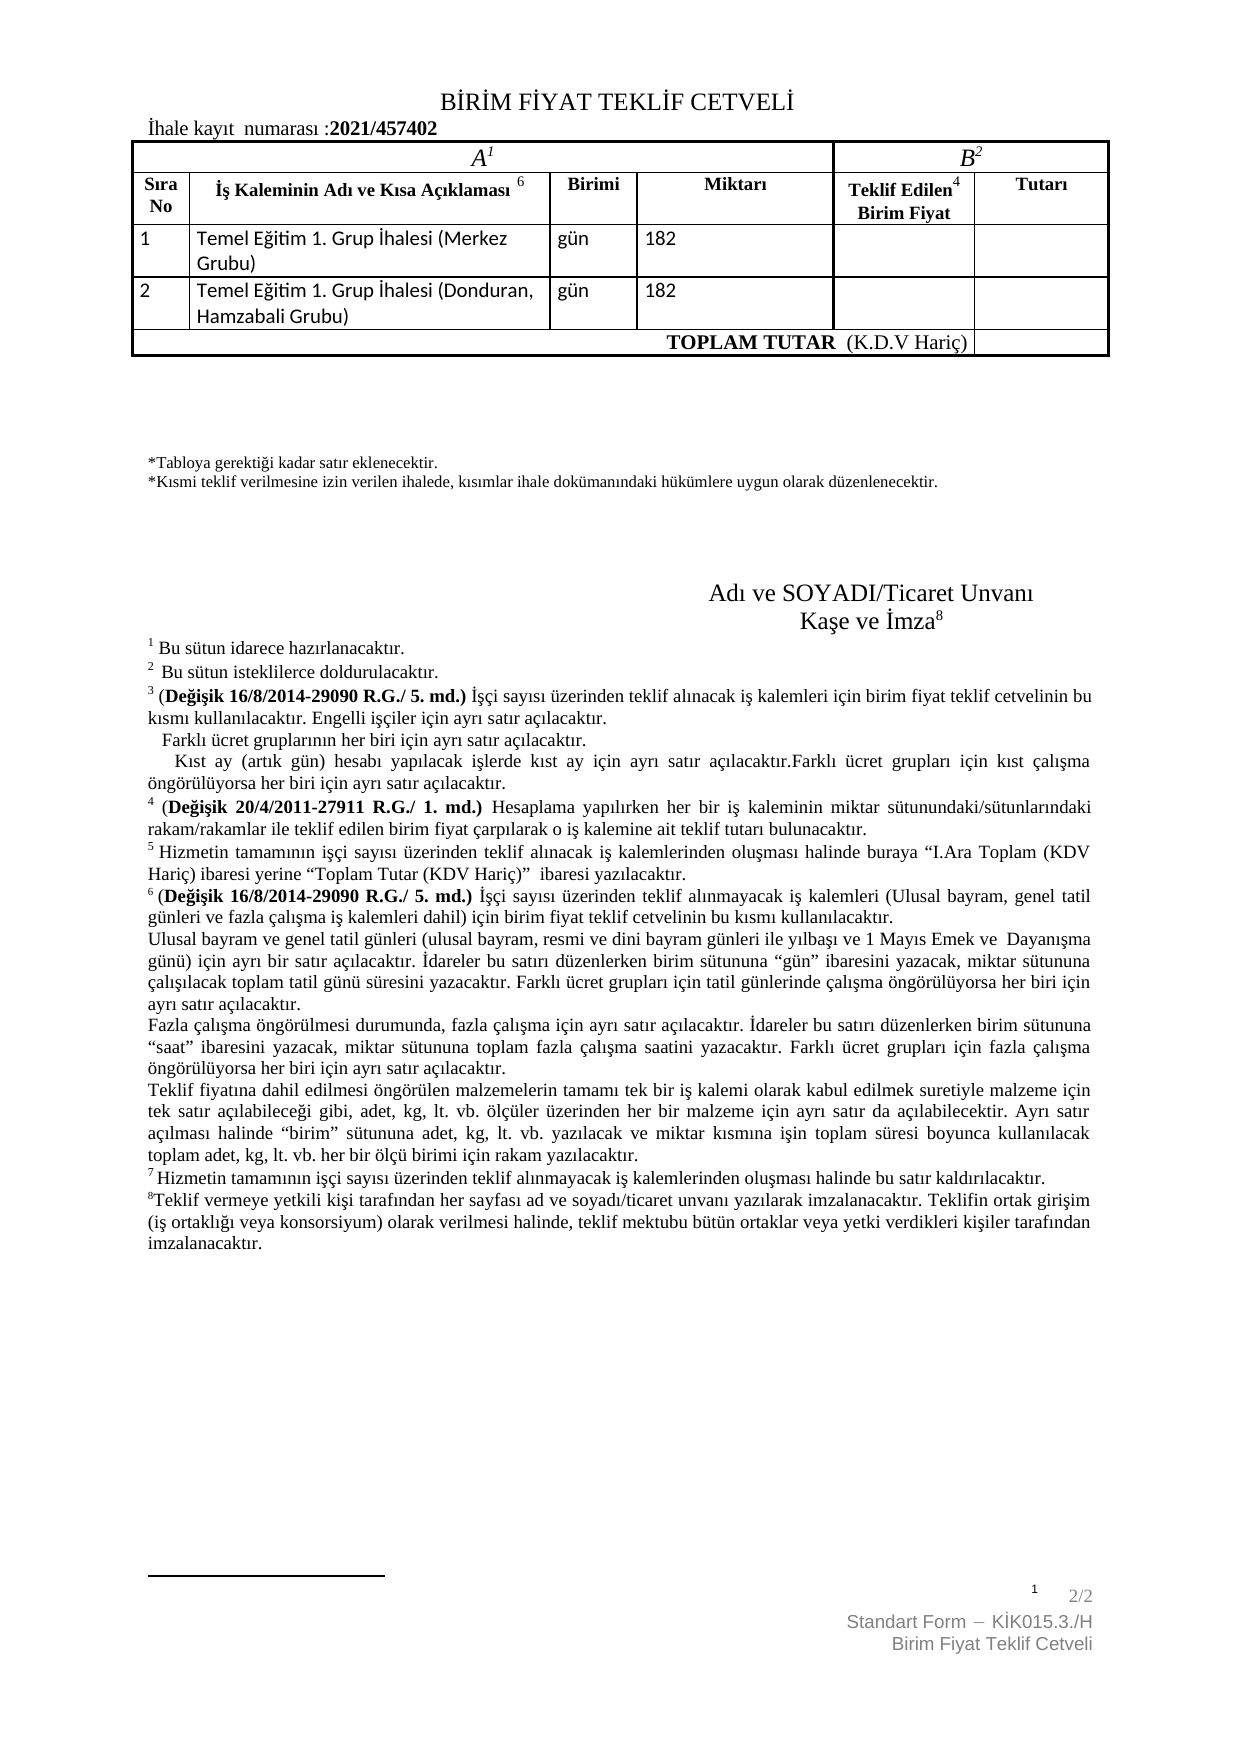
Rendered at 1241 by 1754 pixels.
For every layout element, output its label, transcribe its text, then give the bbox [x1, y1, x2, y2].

text 3 (Değişik 16/8/2014-29090 R.G./ 5. md.) İşçi sayısı üzerinden teklif alınacak iş kalemleri için birim fiyat teklif cetvelinin bu kısmı kullanılacaktır. Engelli işçiler için ayrı satır açılacaktır. [148, 683, 1093, 729]
table_header A1 [134, 143, 832, 172]
text 8Teklif vermeye yetkili kişi tarafından her sayfası ad ve soyadı/ticaret unvanı yazılarak imzalanacaktır. Teklifin ortak girişim (iş ortaklığı veya konsorsiyum) olarak verilmesi halinde, teklif mektubu bütün ortaklar veya yetki verdikleri kişiler tarafından imzalanacaktır. [148, 1189, 1093, 1254]
text Kaşe ve İmza8 [650, 606, 1093, 635]
text Kıst ay (artık gün) hesabı yapılacak işlerde kıst ay için ayrı satır açılacaktır.Farklı ücret grupları için kıst çalışma öngörülüyorsa her biri için ayrı satır açılacaktır. [148, 750, 1093, 793]
text Teklif fiyatına dahil edilmesi öngörülen malzemelerin tamamı tek bir iş kalemi olarak kabul edilmek suretiyle malzeme için tek satır açılabileceği gibi, adet, kg, lt. vb. ölçüler üzerinden her bir malzeme için ayrı satır da açılabilecektir. Ayrı satır açılması halinde “birim” sütununa adet, kg, lt. vb. yazılacak ve miktar kısmına işin toplam süresi boyunca kullanılacak toplam adet, kg, lt. vb. her bir ölçü birimi için rakam yazılacaktır. [148, 1079, 1093, 1165]
text Ulusal bayram ve genel tatil günleri (ulusal bayram, resmi ve dini bayram günleri ile yılbaşı ve 1 Mayıs Emek ve Dayanışma günü) için ayrı bir satır açılacaktır. İdareler bu satırı düzenlerken birim sütununa “gün” ibaresini yazacak, miktar sütununa çalışılacak toplam tatil günü süresini yazacaktır. Farklı ücret grupları için tatil günlerinde çalışma öngörülüyorsa her biri için ayrı satır açılacaktır. [148, 928, 1093, 1014]
table_cell Teklif Edilen4 Birim Fiyat [835, 173, 974, 224]
text BİRİM FİYAT TEKLİF CETVELİ [148, 87, 1093, 116]
table_cell 182 [638, 278, 832, 328]
table_cell Tutarı [975, 173, 1107, 224]
text *Kısmi teklif verilmesine izin verilen ihalede, kısımlar ihale dokümanındaki hükümlere uygun olarak düzenlenecektir. [148, 472, 1093, 491]
table_header B2 [835, 143, 1107, 172]
table_cell Temel Eğitim 1. Grup İhalesi (Donduran, Hamzabali Grubu) [190, 278, 549, 328]
text Adı ve SOYADI/Ticaret Unvanı [650, 578, 1093, 606]
text 2 Bu sütun isteklilerce doldurulacaktır. [148, 659, 1093, 683]
table_cell [975, 278, 1107, 328]
text 4 (Değişik 20/4/2011-27911 R.G./ 1. md.) Hesaplama yapılırken her bir iş kaleminin miktar sütunundaki/sütunlarındaki rakam/rakamlar ile teklif edilen birim fiyat çarpılarak o iş kalemine ait teklif tutarı bulunacaktır. [148, 793, 1093, 839]
text 5 Hizmetin tamamının işçi sayısı üzerinden teklif alınacak iş kalemlerinden oluşması halinde buraya “I.Ara Toplam (KDV Hariç) ibaresi yerine “Toplam Tutar (KDV Hariç)” ibaresi yazılacaktır. [148, 839, 1093, 885]
table_cell Temel Eğitim 1. Grup İhalesi (Merkez Grubu) [190, 225, 549, 276]
table_cell gün [551, 225, 636, 276]
table_cell Birimi [551, 173, 636, 224]
table_cell İş Kaleminin Adı ve Kısa Açıklaması 6 [190, 173, 549, 224]
table_cell [835, 278, 974, 328]
table_cell [835, 225, 974, 276]
table_cell 2 [134, 278, 189, 328]
text 1 Bu sütun idarece hazırlanacaktır. [148, 635, 1093, 659]
text Farklı ücret gruplarının her biri için ayrı satır açılacaktır. [148, 729, 1093, 750]
table_cell 1 [134, 225, 189, 276]
table_cell gün [551, 278, 636, 328]
text Fazla çalışma öngörülmesi durumunda, fazla çalışma için ayrı satır açılacaktır. İdareler bu satırı düzenlerken birim sütununa “saat” ibaresini yazacak, miktar sütununa toplam fazla çalışma saatini yazacaktır. Farklı ücret grupları için fazla çalışma öngörülüyorsa her biri için ayrı satır açılacaktır. [148, 1014, 1093, 1079]
table_cell 182 [638, 225, 832, 276]
table_cell Sıra No [134, 173, 189, 224]
table_cell TOPLAM TUTAR (K.D.V Hariç) [134, 330, 974, 354]
table_cell [975, 330, 1107, 354]
text *Tabloya gerektiği kadar satır eklenecektir. [148, 453, 1093, 472]
table_cell [975, 225, 1107, 276]
text 7 Hizmetin tamamının işçi sayısı üzerinden teklif alınmayacak iş kalemlerinden oluşması halinde bu satır kaldırılacaktır. [148, 1165, 1093, 1189]
table_cell Miktarı [638, 173, 832, 224]
text 6 (Değişik 16/8/2014-29090 R.G./ 5. md.) İşçi sayısı üzerinden teklif alınmayacak iş kalemleri (Ulusal bayram, genel tatil günleri ve fazla çalışma iş kalemleri dahil) için birim fiyat teklif cetvelinin bu kısmı kullanılacaktır. [148, 885, 1093, 928]
text İhale kayıt numarası :2021/457402 [148, 116, 1093, 140]
